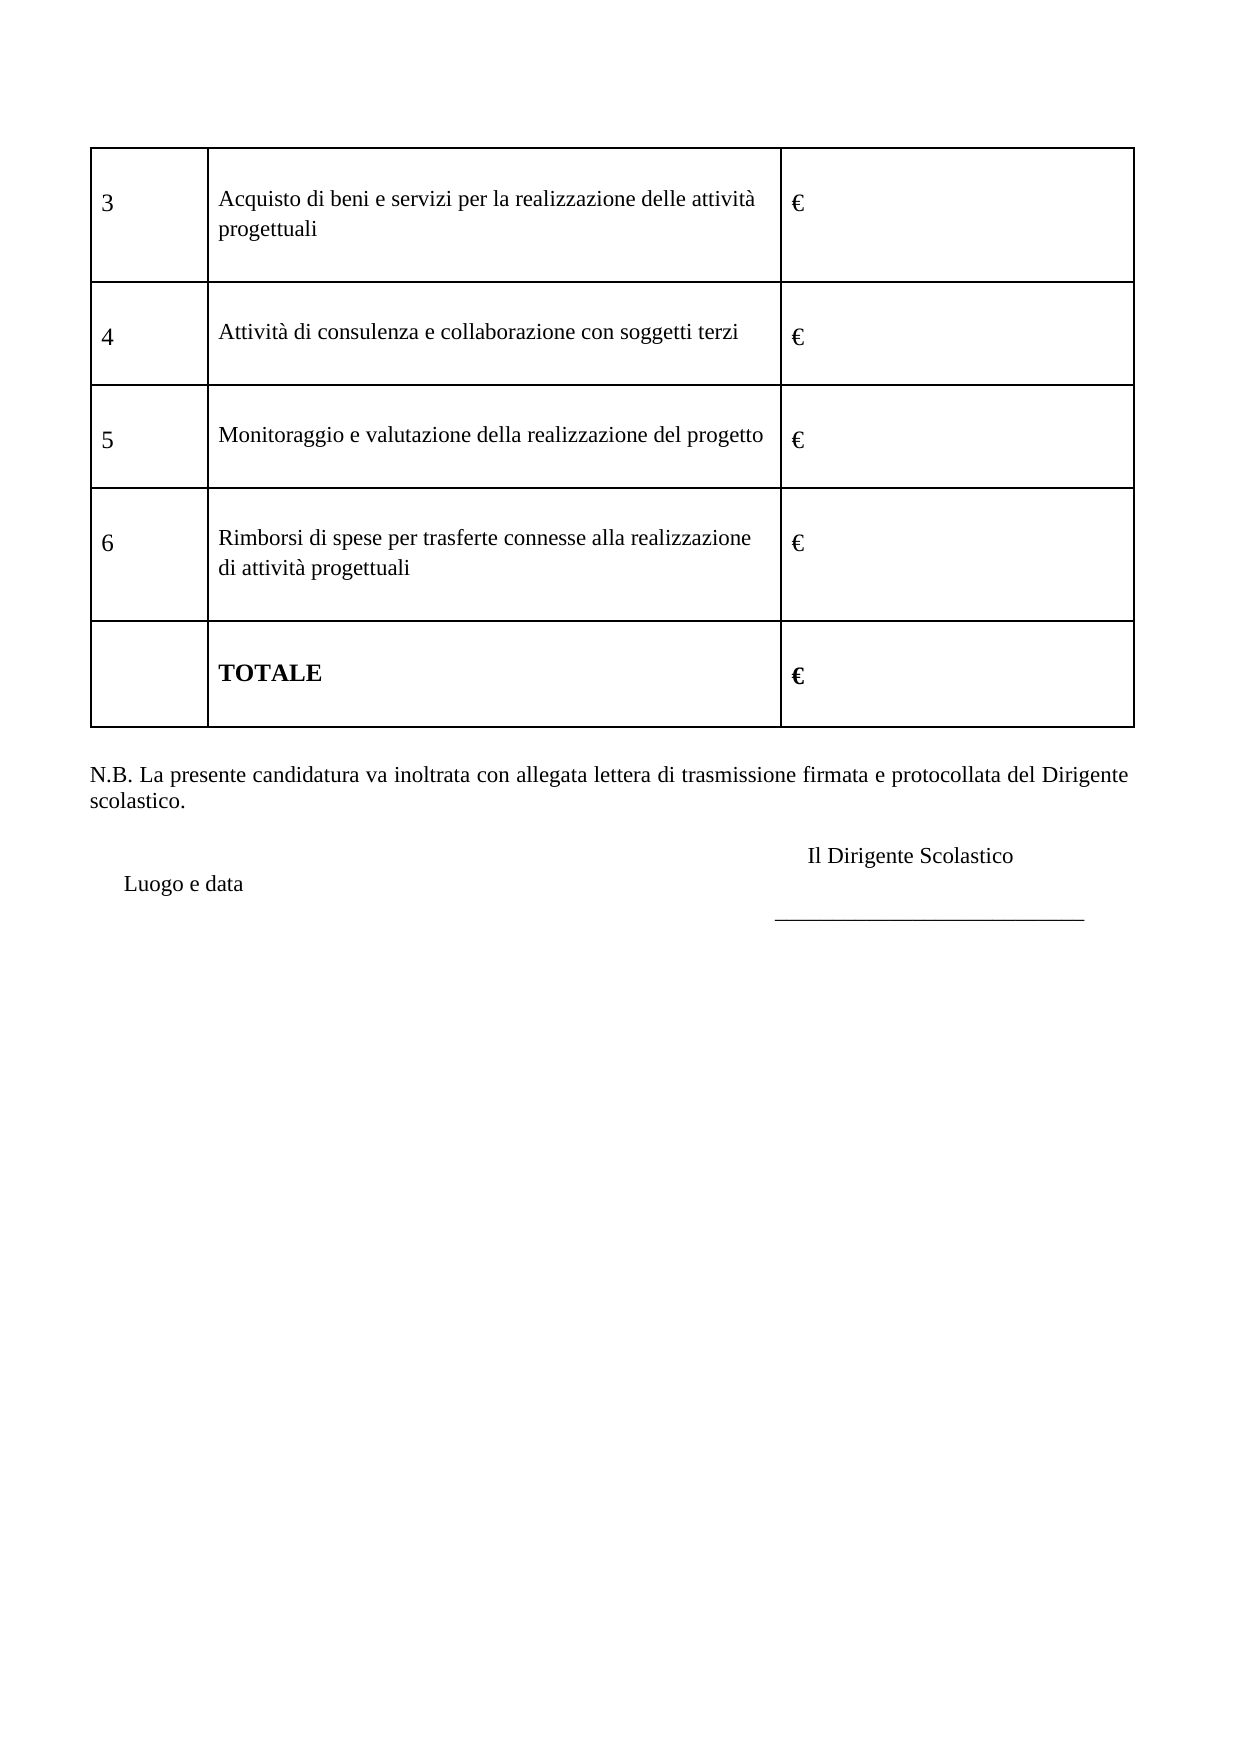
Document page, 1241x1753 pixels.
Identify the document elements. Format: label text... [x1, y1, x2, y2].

text Il Dirigente Scolastico [89, 842, 1013, 868]
text N.B. La presente candidatura va inoltrata con allegata lettera di trasmissione firmata e protocollata del Dirigente scolastico. [89, 761, 1130, 813]
text ___________________________ [89, 897, 1084, 923]
table_cell Acquisto di beni e servizi per la realizzazione delle attività progettuali [209, 149, 780, 281]
table_cell TOTALE [209, 622, 780, 726]
table_cell € [782, 489, 1133, 620]
table_cell 5 [92, 386, 207, 487]
table_cell 3 [92, 149, 207, 281]
table_cell € [782, 149, 1133, 281]
table_cell € [782, 622, 1133, 726]
table_cell Monitoraggio e valutazione della realizzazione del progetto [209, 386, 780, 487]
table_cell Attività di consulenza e collaborazione con soggetti terzi [209, 283, 780, 384]
table_cell € [782, 283, 1133, 384]
table_cell 6 [92, 489, 207, 620]
table_cell 4 [92, 283, 207, 384]
table_cell Rimborsi di spese per trasferte connesse alla realizzazione di attività progettuali [209, 489, 780, 620]
table_cell [92, 622, 207, 726]
table_cell € [782, 386, 1133, 487]
text Luogo e data [118, 870, 1133, 896]
